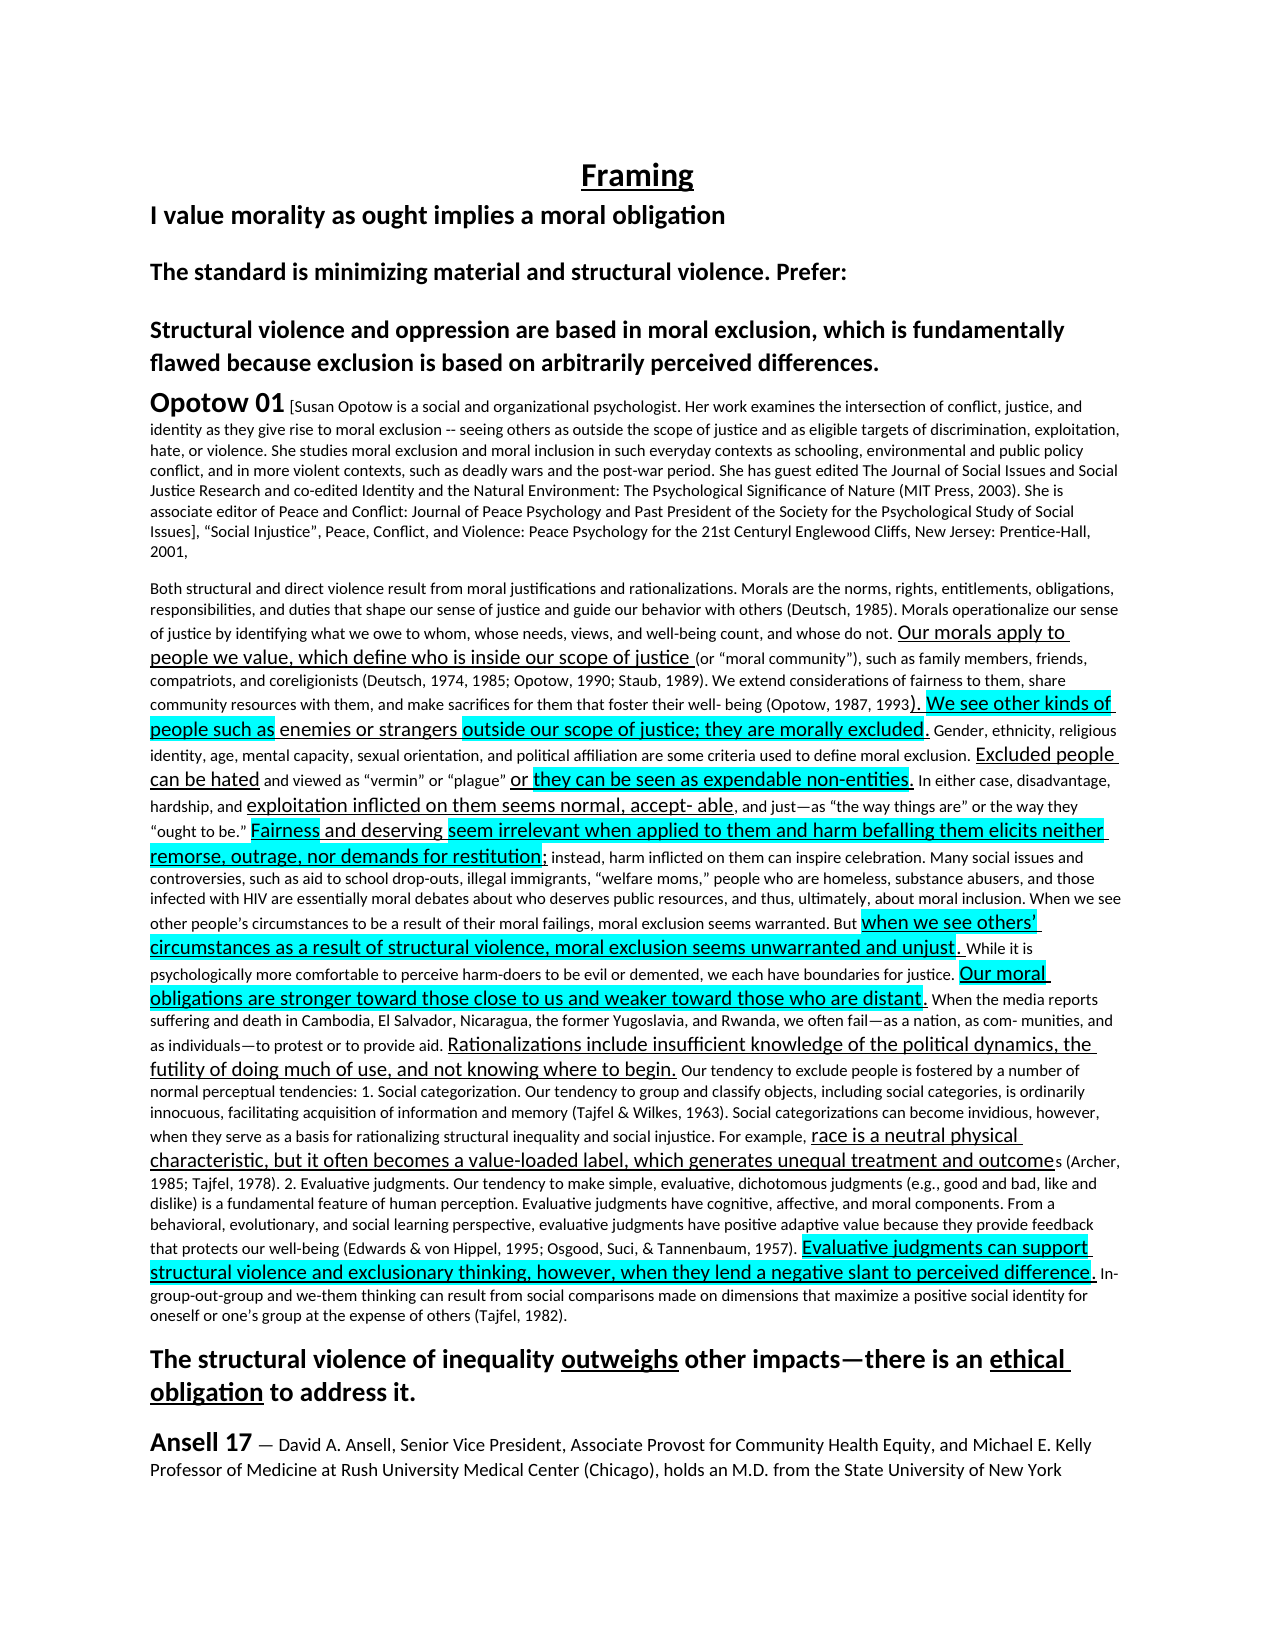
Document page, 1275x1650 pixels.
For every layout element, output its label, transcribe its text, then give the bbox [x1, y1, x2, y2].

text Opotow 01 [Susan Opotow is a social and organizational psychologist. Her work examines the intersection of conflict, justice, and identity as they give rise to moral exclusion -- seeing others as outside the scope of justice and as eligible targets of discrimination, exploitation, hate, or violence. She studies moral exclusion and moral inclusion in such everyday contexts as schooling, environmental and public policy conflict, and in more violent contexts, such as deadly wars and the post-war period. She has guest edited The Journal of Social Issues and Social Justice Research and co-edited Identity and the Natural Environment: The Psychological Significance of Nature (MIT Press, 2003). She is associate editor of Peace and Conflict: Journal of Peace Psychology and Past President of the Society for the Psychological Study of Social Issues], “Social Injustice”, Peace, Conflict, and Violence: Peace Psychology for the 21st Centuryl Englewood Cliffs, New Jersey: Prentice-Hall, 2001, [150, 384, 1125, 562]
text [150, 1425, 1125, 1481]
subtitle The standard is minimizing material and structural violence. Prefer: [150, 256, 1125, 287]
text I value morality as ought implies a moral obligation [150, 198, 1125, 231]
text The structural violence of inequality outweighs other impacts—there is an ethical obligation to address it. [150, 1342, 1125, 1408]
subtitle Framing [150, 154, 1125, 195]
text Both structural and direct violence result from moral justifications and rationalizations. Morals are the norms, rights, entitlements, obligations, responsibilities, and duties that shape our sense of justice and guide our behavior with others (Deutsch, 1985). Morals operationalize our sense of justice by identifying what we owe to whom, whose needs, views, and well-being count, and whose do not. Our morals apply to people we value, which define who is inside our scope of justice (or “moral community”), such as family members, friends, compatriots, and coreligionists (Deutsch, 1974, 1985; Opotow, 1990; Staub, 1989). We extend considerations of fairness to them, share community resources with them, and make sacrifices for them that foster their well- being (Opotow, 1987, 1993). We see other kinds of people such as enemies or strangers outside our scope of justice; they are morally excluded. Gender, ethnicity, religious identity, age, mental capacity, sexual orientation, and political affiliation are some criteria used to define moral exclusion. Excluded people can be hated and viewed as “vermin” or “plague” or they can be seen as expendable non-entities. In either case, disadvantage, hardship, and exploitation inflicted on them seems normal, accept- able, and just—as “the way things are” or the way they “ought to be.” Fairness and deserving seem irrelevant when applied to them and harm befalling them elicits neither remorse, outrage, nor demands for restitution; instead, harm inflicted on them can inspire celebration. Many social issues and controversies, such as aid to school drop-outs, illegal immigrants, “welfare moms,” people who are homeless, substance abusers, and those infected with HIV are essentially moral debates about who deserves public resources, and thus, ultimately, about moral inclusion. When we see other people’s circumstances to be a result of their moral failings, moral exclusion seems warranted. But when we see others’ circumstances as a result of structural violence, moral exclusion seems unwarranted and unjust. While it is psychologically more comfortable to perceive harm-doers to be evil or demented, we each have boundaries for justice. Our moral obligations are stronger toward those close to us and weaker toward those who are distant. When the media reports suffering and death in Cambodia, El Salvador, Nicaragua, the former Yugoslavia, and Rwanda, we often fail—as a nation, as com- munities, and as individuals—to protest or to provide aid. Rationalizations include insufficient knowledge of the political dynamics, the futility of doing much of use, and not knowing where to begin. Our tendency to exclude people is fostered by a number of normal perceptual tendencies: 1. Social categorization. Our tendency to group and classify objects, including social categories, is ordinarily innocuous, facilitating acquisition of information and memory (Tajfel & Wilkes, 1963). Social categorizations can become invidious, however, when they serve as a basis for rationalizing structural inequality and social injustice. For example, race is a neutral physical characteristic, but it often becomes a value-loaded label, which generates unequal treatment and outcomes (Archer, 1985; Tajfel, 1978). 2. Evaluative judgments. Our tendency to make simple, evaluative, dichotomous judgments (e.g., good and bad, like and dislike) is a fundamental feature of human perception. Evaluative judgments have cognitive, affective, and moral components. From a behavioral, evolutionary, and social learning perspective, evaluative judgments have positive adaptive value because they provide feedback that protects our well-being (Edwards & von Hippel, 1995; Osgood, Suci, & Tannenbaum, 1957). Evaluative judgments can support structural violence and exclusionary thinking, however, when they lend a negative slant to perceived difference. In-group-out-group and we-them thinking can result from social comparisons made on dimensions that maximize a positive social identity for oneself or one’s group at the expense of others (Tajfel, 1982). [150, 578, 1125, 1326]
subtitle Structural violence and oppression are based in moral exclusion, which is fundamentally flawed because exclusion is based on arbitrarily perceived differences. [150, 314, 1125, 377]
